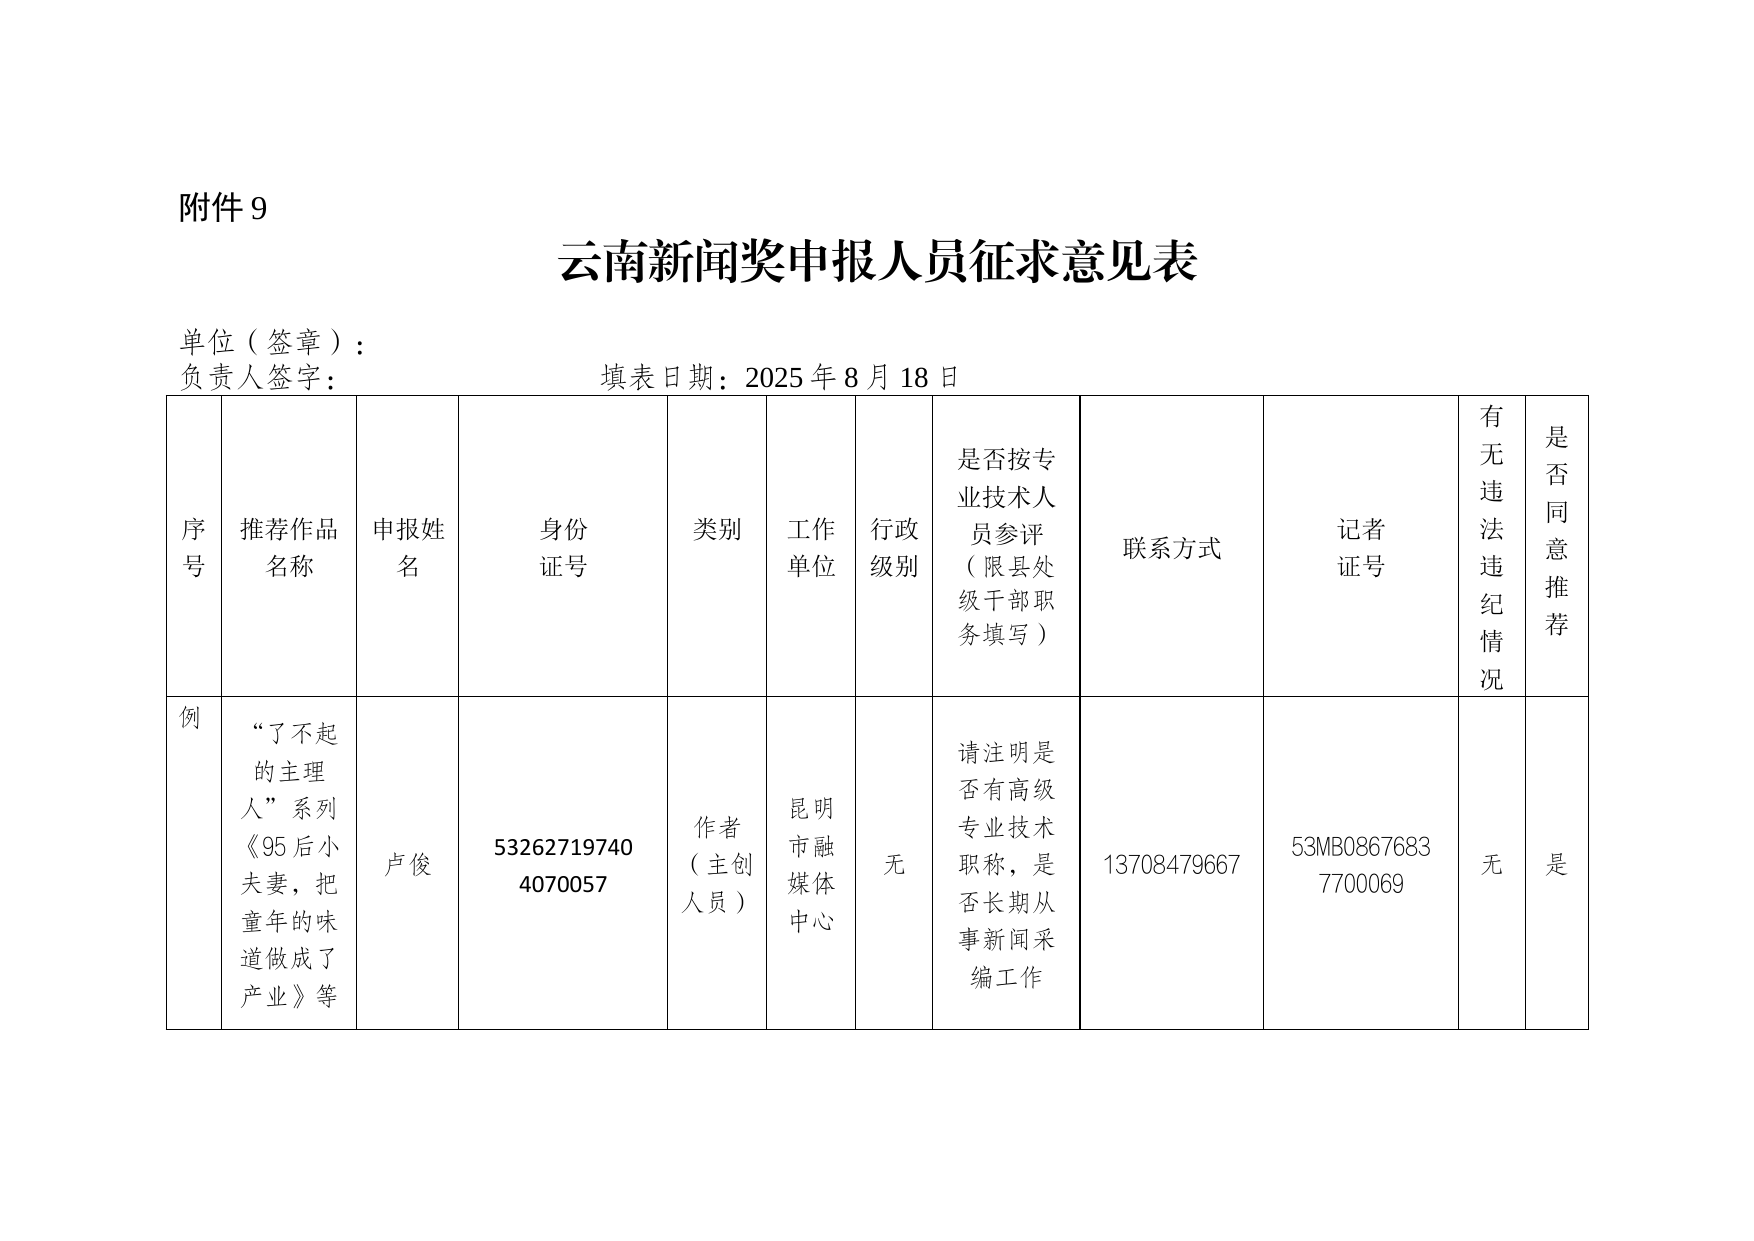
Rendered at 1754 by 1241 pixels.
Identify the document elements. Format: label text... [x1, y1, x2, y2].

table_cell 昆明市融媒体中心 [767, 697, 855, 1029]
table_cell 是 [1526, 697, 1588, 1029]
table_header 是否同意推荐 [1526, 396, 1588, 696]
table_cell 作者（主创人员） [668, 697, 766, 1029]
table_cell 卢俊 [357, 697, 458, 1029]
table_cell 13708479667 [1081, 697, 1263, 1029]
table_header 序号 [167, 396, 221, 696]
table_header 身份 证号 [459, 396, 667, 696]
table_cell 53262719740 4070057 [459, 697, 667, 1029]
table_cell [222, 697, 356, 1029]
table_cell 53MB0867683 7700069 [1264, 697, 1458, 1029]
table_header 工作 单位 [767, 396, 855, 696]
table_header 联系方式 [1081, 396, 1263, 696]
text 负责人签字： 填表日期：2025年8月18日 [177, 360, 1577, 395]
table_cell 例 [167, 697, 221, 1029]
text 云南新闻奖申报人员征求意见表 [177, 231, 1577, 289]
table_cell 请注明是否有高级专业技术职称，是否长期从事新闻采编工作 [933, 697, 1079, 1029]
table_header 是否按专业技术人员参评 （限县处级干部职务填写） [933, 396, 1079, 696]
table_header 记者 证号 [1264, 396, 1458, 696]
table_header 行政 级别 [856, 396, 932, 696]
table_cell 无 [1459, 697, 1525, 1029]
text 单位（签章）： [177, 328, 1577, 360]
table_header 推荐作品名称 [222, 396, 356, 696]
table_cell 无 [856, 697, 932, 1029]
table_header 类别 [668, 396, 766, 696]
table_header 申报姓名 [357, 396, 458, 696]
table_header 有无违法违纪情况 [1459, 396, 1525, 696]
text 附件9 [177, 173, 1577, 231]
